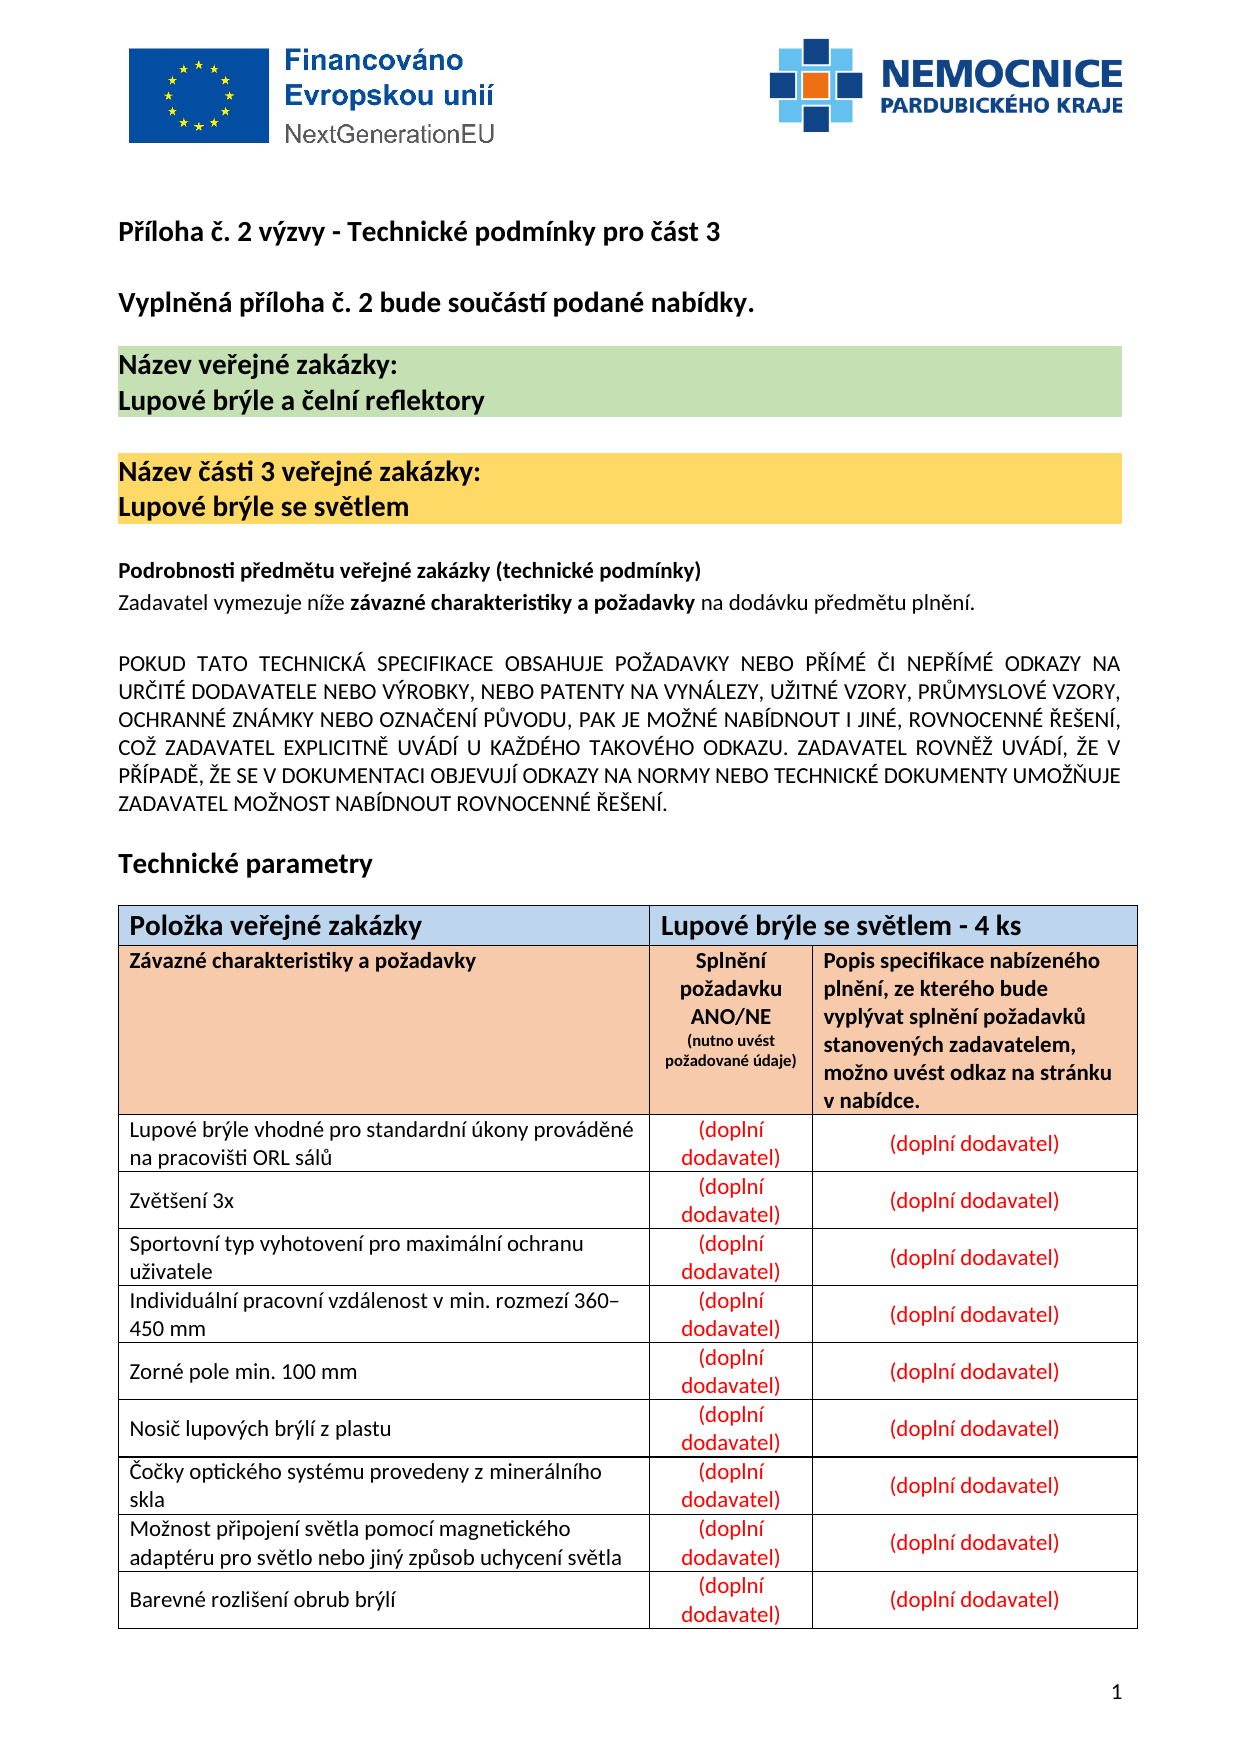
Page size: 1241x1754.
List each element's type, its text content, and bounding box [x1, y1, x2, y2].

table_cell Splnění požadavku ANO/NE (nutno uvést požadované údaje) [650, 946, 812, 1114]
table_cell (doplní dodavatel) [650, 1286, 812, 1342]
text Vyplněná příloha č. 2 bude součástí podané nabídky. [118, 284, 1122, 320]
table_cell (doplní dodavatel) [813, 1115, 1137, 1171]
table_cell (doplní dodavatel) [813, 1400, 1137, 1456]
table_cell (doplní dodavatel) [813, 1172, 1137, 1228]
table_cell Zorné pole min. 100 mm [119, 1343, 649, 1399]
table_cell Lupové brýle vhodné pro standardní úkony prováděné na pracovišti ORL sálů [119, 1115, 649, 1171]
table_cell Barevné rozlišení obrub brýlí [119, 1572, 649, 1628]
table_cell (doplní dodavatel) [650, 1229, 812, 1285]
table_cell (doplní dodavatel) [813, 1286, 1137, 1342]
table_cell (doplní dodavatel) [813, 1229, 1137, 1285]
table_cell (doplní dodavatel) [650, 1400, 812, 1456]
text Příloha č. 2 výzvy - Technické podmínky pro část 3 [118, 213, 1122, 248]
table_cell Popis specifikace nabízeného plnění, ze kterého bude vyplývat splnění požadavků stanovených zadavatelem, možno uvést odkaz na stránku v nabídce. [813, 946, 1137, 1114]
table_header Lupové brýle se světlem - 4 ks [650, 906, 1137, 945]
table_cell Individuální pracovní vzdálenost v min. rozmezí 360–450 mm [119, 1286, 649, 1342]
table_cell Zvětšení 3x [119, 1172, 649, 1228]
table_header Položka veřejné zakázky [119, 906, 649, 945]
table_cell (doplní dodavatel) [650, 1458, 812, 1513]
table_cell (doplní dodavatel) [813, 1458, 1137, 1513]
subtitle Lupové brýle se světlem [118, 488, 1122, 524]
table_cell (doplní dodavatel) [650, 1515, 812, 1571]
table_cell Nosič lupových brýlí z plastu [119, 1400, 649, 1456]
text POKUD TATO TECHNICKÁ SPECIFIKACE OBSAHUJE POŽADAVKY NEBO PŘÍMÉ ČI NEPŘÍMÉ ODKAZY NA URČITÉ DODAVATELE NEBO VÝROBKY, NEBO PATENTY NA VYNÁLEZY, UŽITNÉ VZORY, PRŮMYSLOVÉ VZORY, OCHRANNÉ ZNÁMKY NEBO OZNAČENÍ PŮVODU, PAK JE MOŽNÉ NABÍDNOUT I JINÉ, ROVNOCENNÉ ŘEŠENÍ, COŽ ZADAVATEL EXPLICITNĚ UVÁDÍ U KAŽDÉHO TAKOVÉHO ODKAZU. ZADAVATEL ROVNĚŽ UVÁDÍ, ŽE V PŘÍPADĚ, ŽE SE V DOKUMENTACI OBJEVUJÍ ODKAZY NA NORMY NEBO TECHNICKÉ DOKUMENTY UMOŽŇUJE ZADAVATEL MOŽNOST NABÍDNOUT ROVNOCENNÉ ŘEŠENÍ. [118, 649, 1122, 817]
table_cell Čočky optického systému provedeny z minerálního skla [119, 1458, 649, 1513]
table_cell (doplní dodavatel) [650, 1343, 812, 1399]
text Název části 3 veřejné zakázky: [118, 453, 1122, 488]
picture [118, 33, 521, 155]
text Zadavatel vymezuje níže závazné charakteristiky a požadavky na dodávku předmětu plnění. [118, 588, 1122, 617]
text Název veřejné zakázky: [118, 346, 1122, 382]
table_cell Možnost připojení světla pomocí magnetického adaptéru pro světlo nebo jiný způsob uchycení světla [119, 1515, 649, 1571]
table_cell (doplní dodavatel) [813, 1515, 1137, 1571]
table_cell (doplní dodavatel) [650, 1172, 812, 1228]
subtitle Technické parametry [118, 845, 1122, 881]
text Lupové brýle a čelní reflektory [118, 382, 1122, 417]
text Podrobnosti předmětu veřejné zakázky (technické podmínky) [118, 556, 1122, 584]
table_cell Sportovní typ vyhotovení pro maximální ochranu uživatele [119, 1229, 649, 1285]
table_cell Závazné charakteristiky a požadavky [119, 946, 649, 1114]
table_cell (doplní dodavatel) [650, 1115, 812, 1171]
table_cell (doplní dodavatel) [813, 1343, 1137, 1399]
table_cell (doplní dodavatel) [650, 1572, 812, 1628]
picture [768, 37, 1123, 133]
table_cell (doplní dodavatel) [813, 1572, 1137, 1628]
